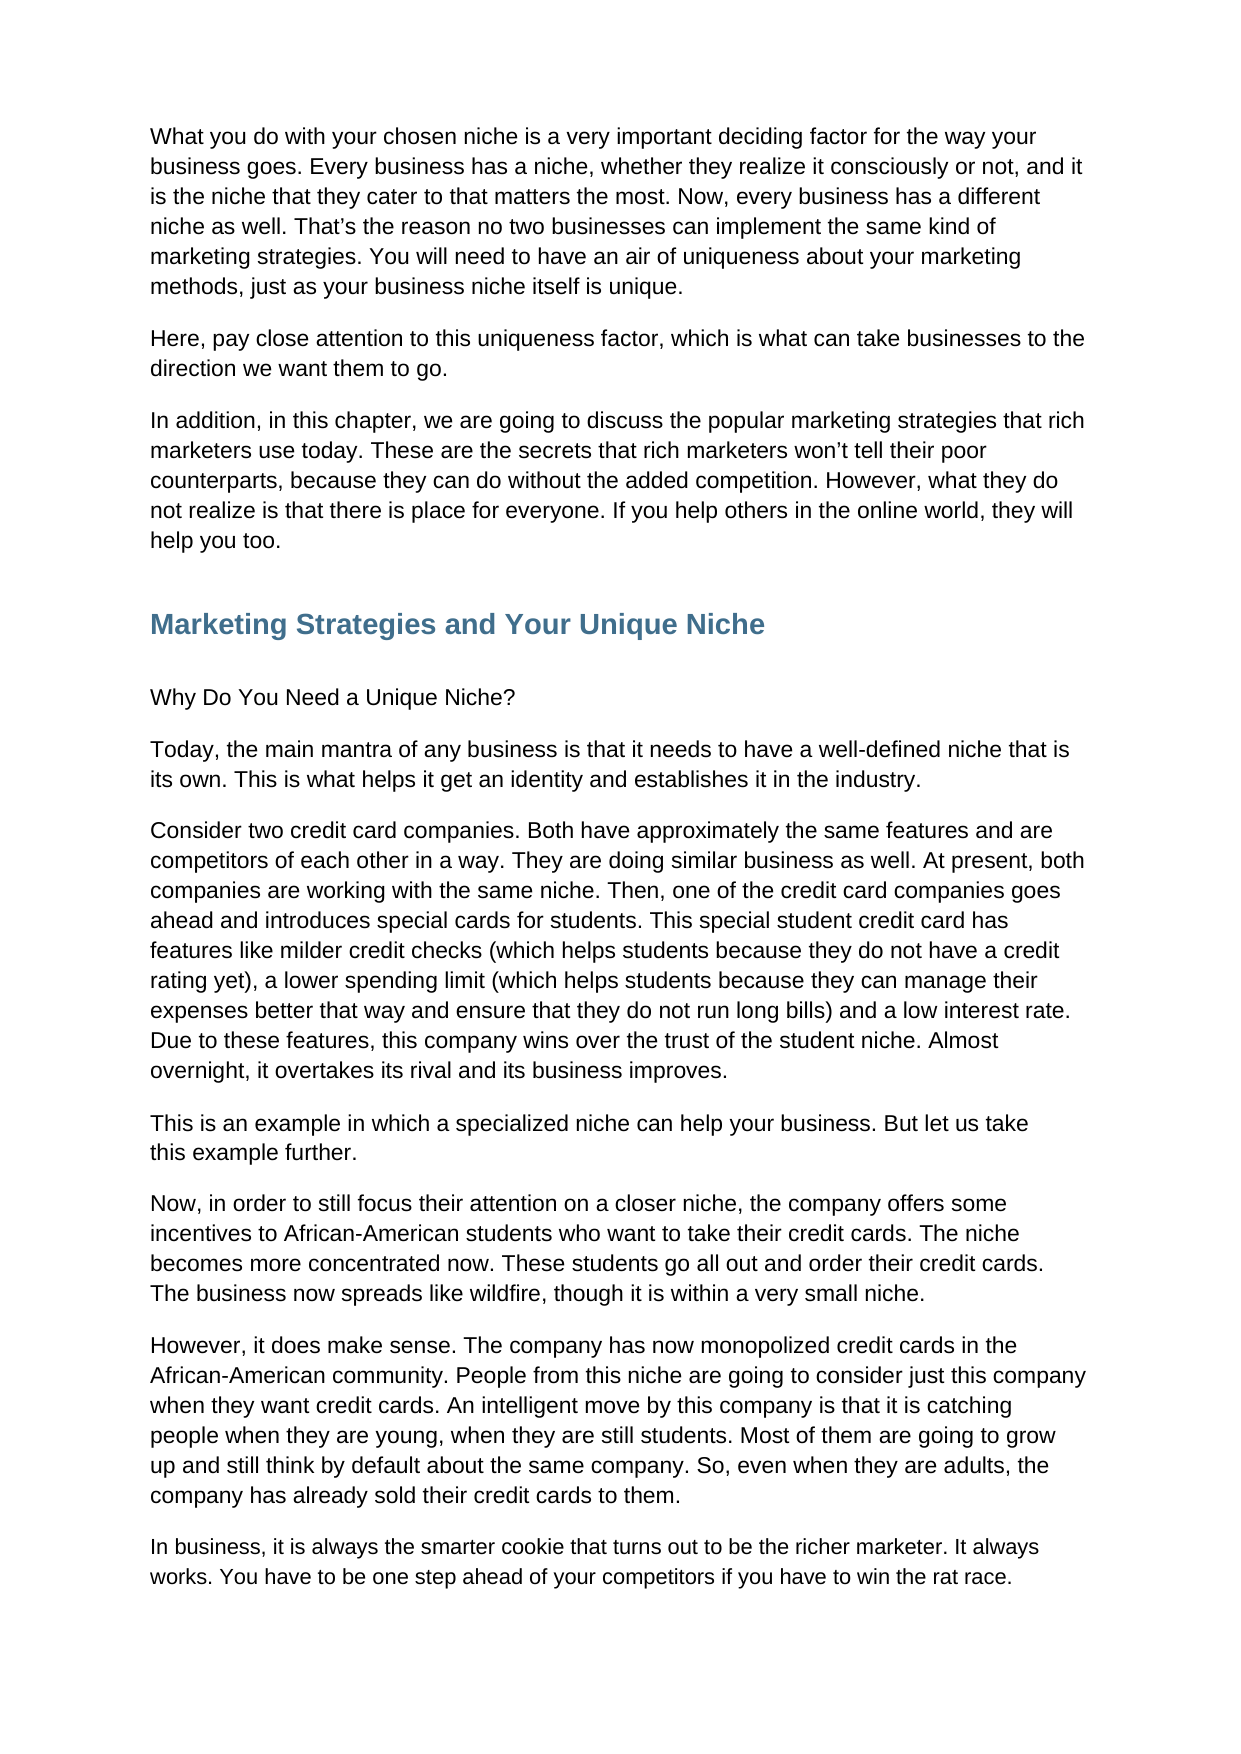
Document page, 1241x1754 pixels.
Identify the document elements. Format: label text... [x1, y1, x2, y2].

text Why Do You Need a Unique Niche? [150, 684, 1090, 711]
text Now, in order to still focus their attention on a closer niche, the company offers some incentives to African-American students who want to take their credit cards. The niche becomes more concentrated now. These students go all out and order their credit cards. The business now spreads like wildfire, though it is within a very small niche. [150, 1190, 1089, 1306]
text In business, it is always the smarter cookie that turns out to be the richer marketer. It always works. You have to be one step ahead of your competitors if you have to win the rat race. [150, 1533, 1081, 1589]
text Today, the main mantra of any business is that it needs to have a well-defined niche that is its own. This is what helps it get an identity and establishes it in the industry. [150, 736, 1071, 792]
text Here, pay close attention to this uniqueness factor, which is what can take businesses to the direction we want them to go. [150, 325, 1085, 381]
text However, it does make sense. The company has now monopolized credit cards in the African-American community. People from this niche are going to consider just this company when they want credit cards. An intelligent move by this company is that it is catching people when they are young, when they are still students. Most of them are going to grow up and still think by default about the same company. So, even when they are adults, the company has already sold their credit cards to them. [150, 1332, 1087, 1508]
text What you do with your chosen niche is a very important deciding factor for the way your business goes. Every business has a niche, whether they realize it consciously or not, and it is the niche that they cater to that matters the most. Now, every business has a different niche as well. That’s the reason no two businesses can implement the same kind of marketing strategies. You will need to have an air of uniqueness about your marketing methods, just as your business niche itself is unique. [150, 123, 1083, 299]
text In addition, in this chapter, we are going to discuss the popular marketing strategies that rich marketers use today. These are the secrets that rich marketers won’t tell their poor counterparts, because they can do without the added competition. However, what they do not realize is that there is place for everyone. If you help others in the online world, they will help you too. [150, 407, 1085, 553]
text Marketing Strategies and Your Unique Niche [150, 607, 1090, 640]
text Consider two credit card companies. Both have approximately the same features and are competitors of each other in a way. They are doing similar business as well. At present, both companies are working with the same niche. Then, one of the credit card companies goes ahead and introduces special cards for students. This special student credit card has features like milder credit checks (which helps students because they do not have a credit rating yet), a lower spending limit (which helps students because they can manage their expenses better that way and ensure that they do not run long bills) and a low interest rate. Due to these features, this company wins over the trust of the student niche. Almost overnight, it overtakes its rival and its business improves. [150, 817, 1085, 1084]
text This is an example in which a specialized niche can help your business. But let us take this example further. [150, 1109, 1071, 1165]
